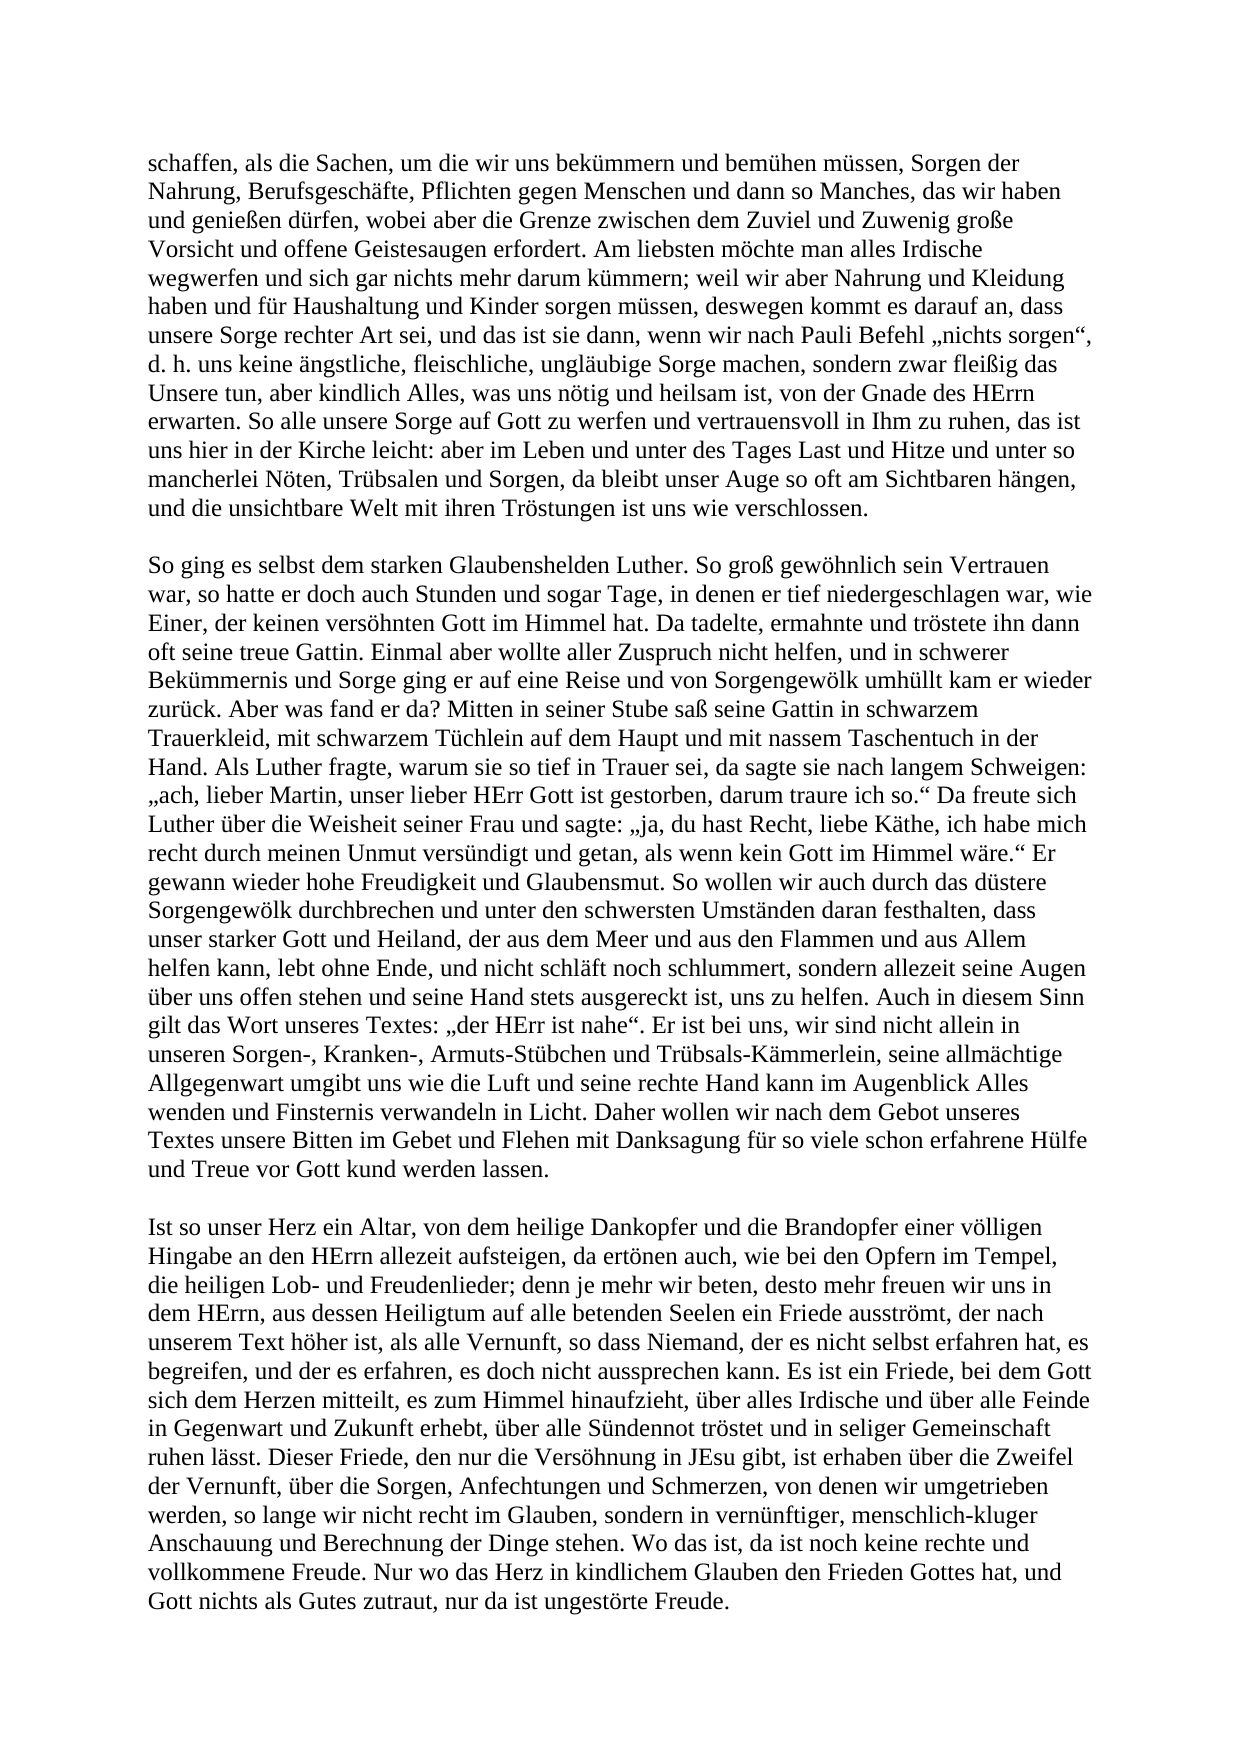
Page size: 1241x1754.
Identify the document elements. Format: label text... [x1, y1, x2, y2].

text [148, 148, 1093, 636]
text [148, 1327, 1093, 1615]
text So ging es selbst dem starken Glaubenshelden Luther. So groß gewöhnlich sein Vertrauen war, so hatte er doch auch Stunden und sogar Tage, in denen er tief niedergeschlagen war, wie Einer, der keinen versöhnten Gott im Himmel hat. Da tadelte, ermahnte und tröstete ihn dann oft seine treue Gattin. Einmal aber wollte aller Zuspruch nicht helfen, und in schwerer Bekümmernis und Sorge ging er auf eine Reise und von Sorgengewölk umhüllt kam er wieder zurück. Aber was fand er da? Mitten in seiner Stube saß seine Gattin in schwarzem Trauerkleid, mit schwarzem Tüchlein auf dem Haupt und mit nassem Taschentuch in der Hand. Als Luther fragte, warum sie so tief in Trauer sei, da sagte sie nach langem Schweigen: „ach, lieber Martin, unser lieber HErr Gott ist gestorben, darum traure ich so.“ Da freute sich Luther über die Weisheit seiner Frau und sagte: „ja, du hast Recht, liebe Käthe, ich habe mich recht durch meinen Unmut versündigt und getan, als wenn kein Gott im Himmel wäre.“ Er gewann wieder hohe Freudigkeit und Glaubensmut. So wollen wir auch durch das düstere Sorgengewölk durchbrechen und unter den schwersten Umständen daran festhalten, dass unser starker Gott und Heiland, der aus dem Meer und aus den Flammen und aus Allem helfen kann, lebt ohne Ende, und nicht schläft noch schlummert, sondern allezeit seine Augen über uns offen stehen und seine Hand stets ausgereckt ist, uns zu helfen. Auch in diesem Sinn gilt das Wort unseres Textes: „der HErr ist nahe“. Er ist bei uns, wir sind nicht allein in unseren Sorgen-, Kranken-, Armuts-Stübchen und Trübsals-Kämmerlein, seine allmächtige Allgegenwart umgibt uns wie die Luft und seine rechte Hand kann im Augenblick Alles wenden und Finsternis verwandeln in Licht. Daher wollen wir nach dem Gebot unseres Textes unsere Bitten im Gebet und Flehen mit Danksagung für so viele schon erfahrene Hülfe und Treue vor Gott kund werden lassen. [148, 666, 1093, 1298]
